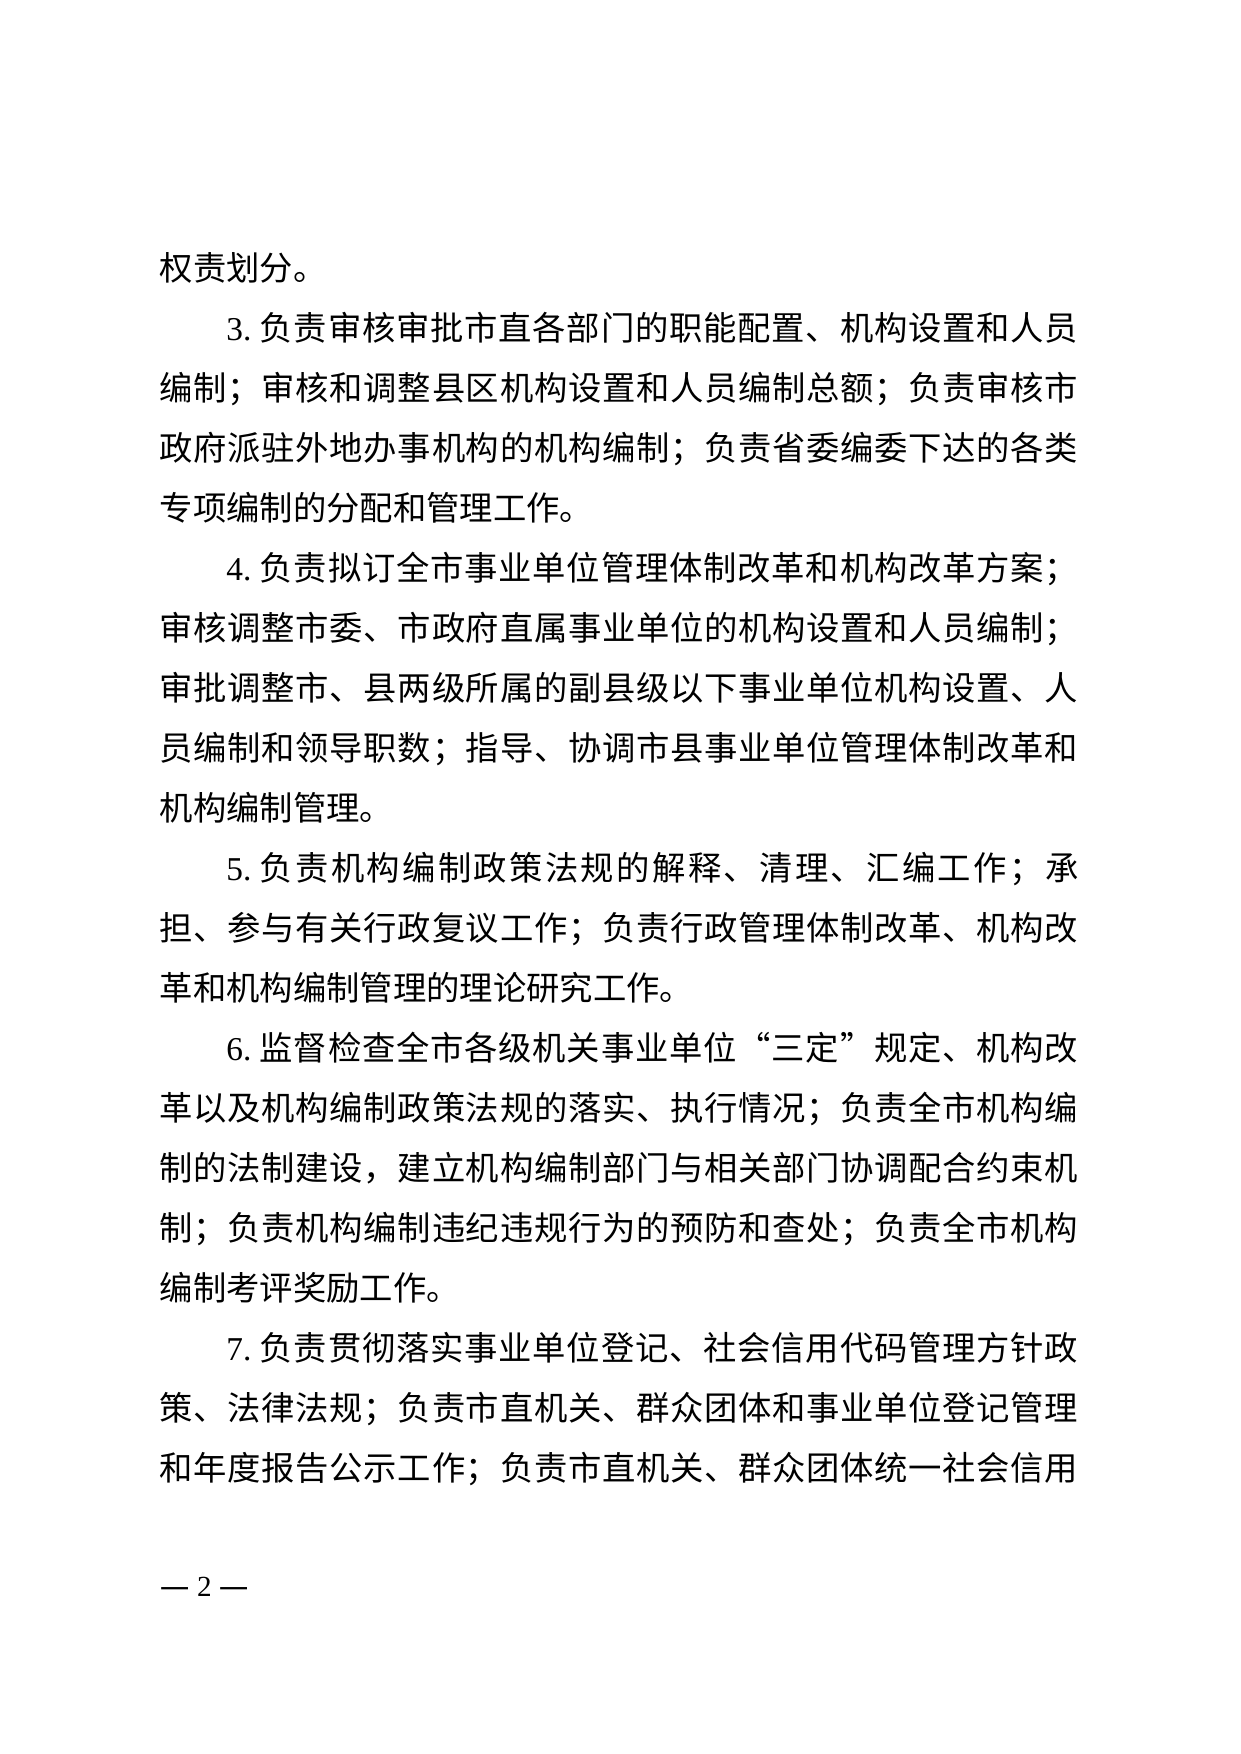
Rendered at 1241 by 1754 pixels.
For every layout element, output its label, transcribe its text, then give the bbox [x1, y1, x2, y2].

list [159, 233, 1081, 293]
list 负责机构编制政策法规的解释、清理、汇编工作；承担、参与有关行政复议工作；负责行政管理体制改革、机构改革和机构编制管理的理论研究工作。 [159, 833, 1081, 1013]
list 监督检查全市各级机关事业单位“三定”规定、机构改革以及机构编制政策法规的落实、执行情况；负责全市机构编制的法制建设，建立机构编制部门与相关部门协调配合约束机制；负责机构编制违纪违规行为的预防和查处；负责全市机构编制考评奖励工作。 [159, 1013, 1081, 1313]
list 负责拟订全市事业单位管理体制改革和机构改革方案；审核调整市委、市政府直属事业单位的机构设置和人员编制；审批调整市、县两级所属的副县级以下事业单位机构设置、人员编制和领导职数；指导、协调市县事业单位管理体制改革和机构编制管理。 [159, 533, 1081, 833]
list 负责审核审批市直各部门的职能配置、机构设置和人员编制；审核和调整县区机构设置和人员编制总额；负责审核市政府派驻外地办事机构的机构编制；负责省委编委下达的各类专项编制的分配和管理工作。 [159, 293, 1081, 533]
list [159, 1313, 1081, 1493]
